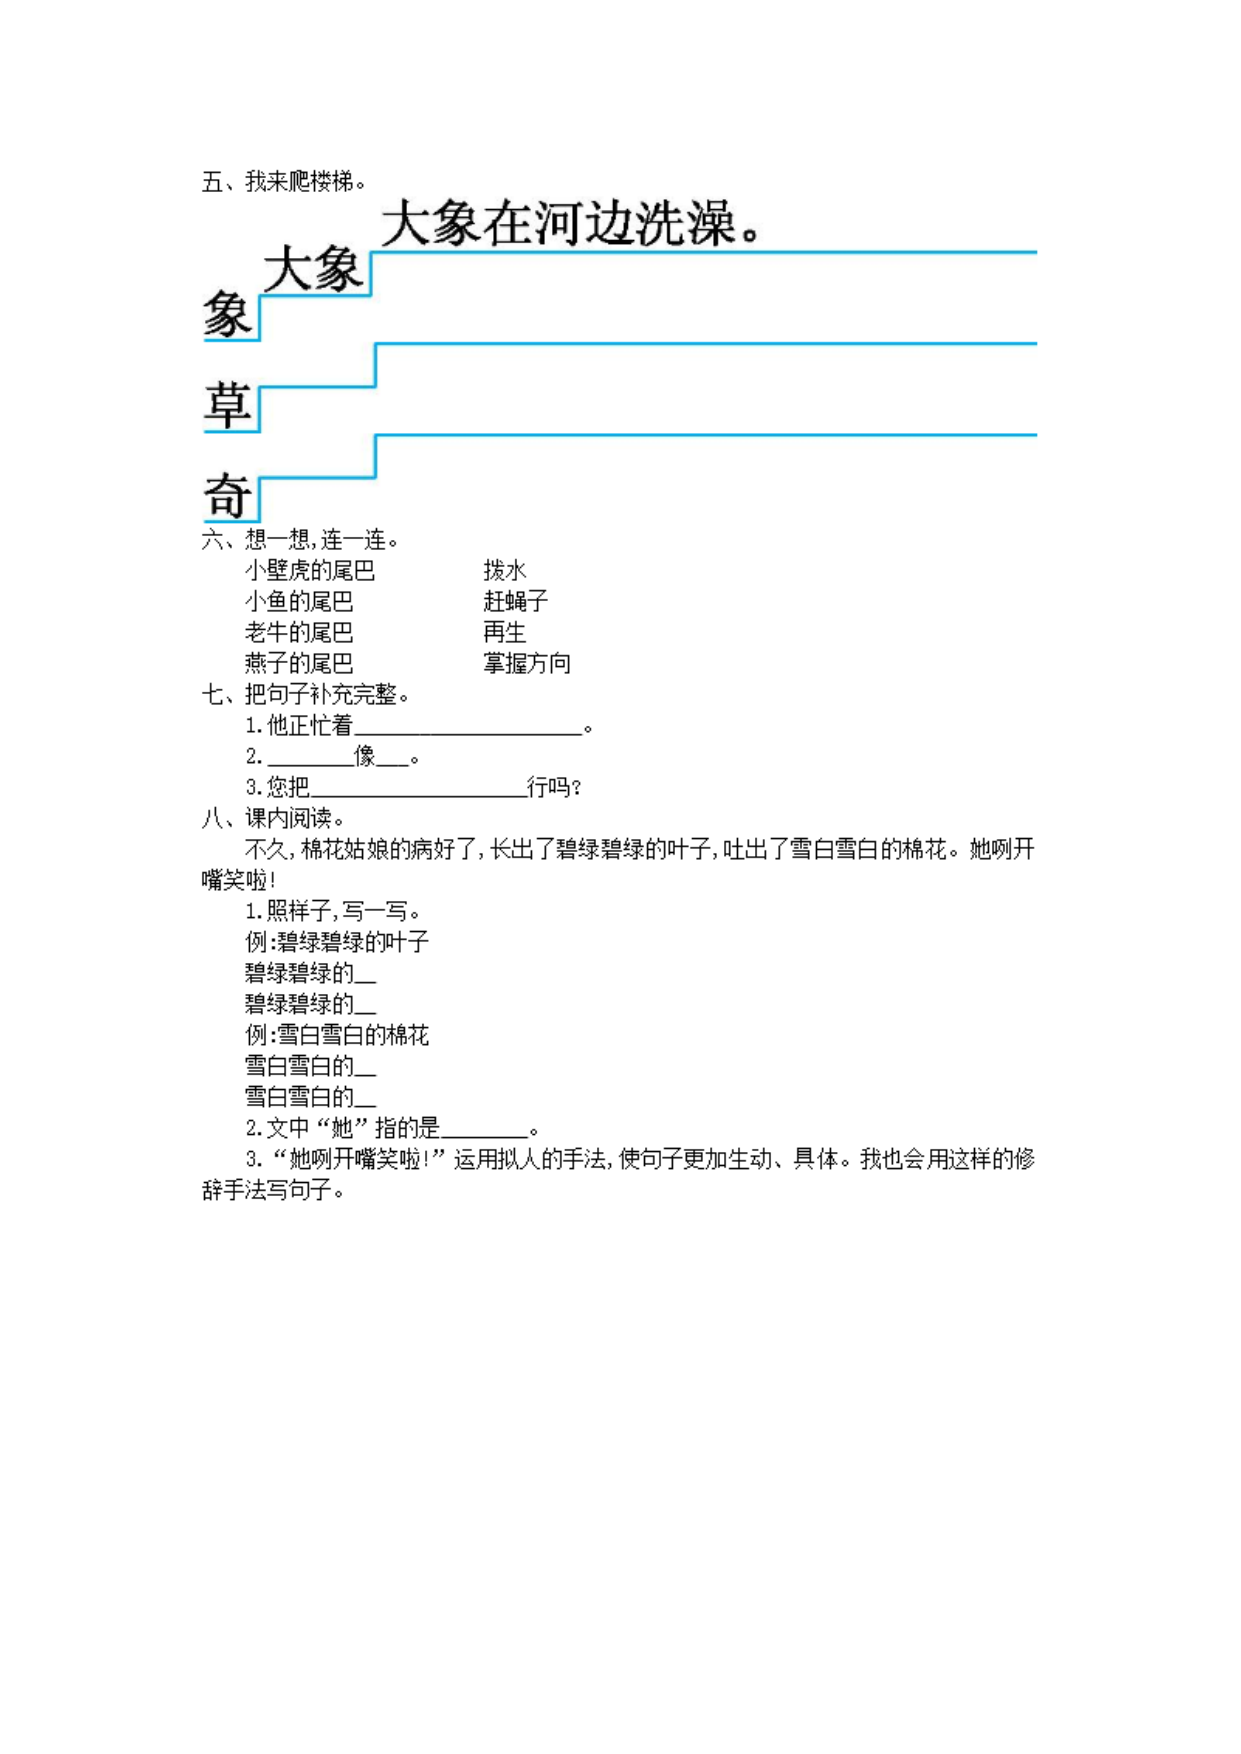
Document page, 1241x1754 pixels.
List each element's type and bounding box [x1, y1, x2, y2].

picture [187, 162, 1053, 1213]
